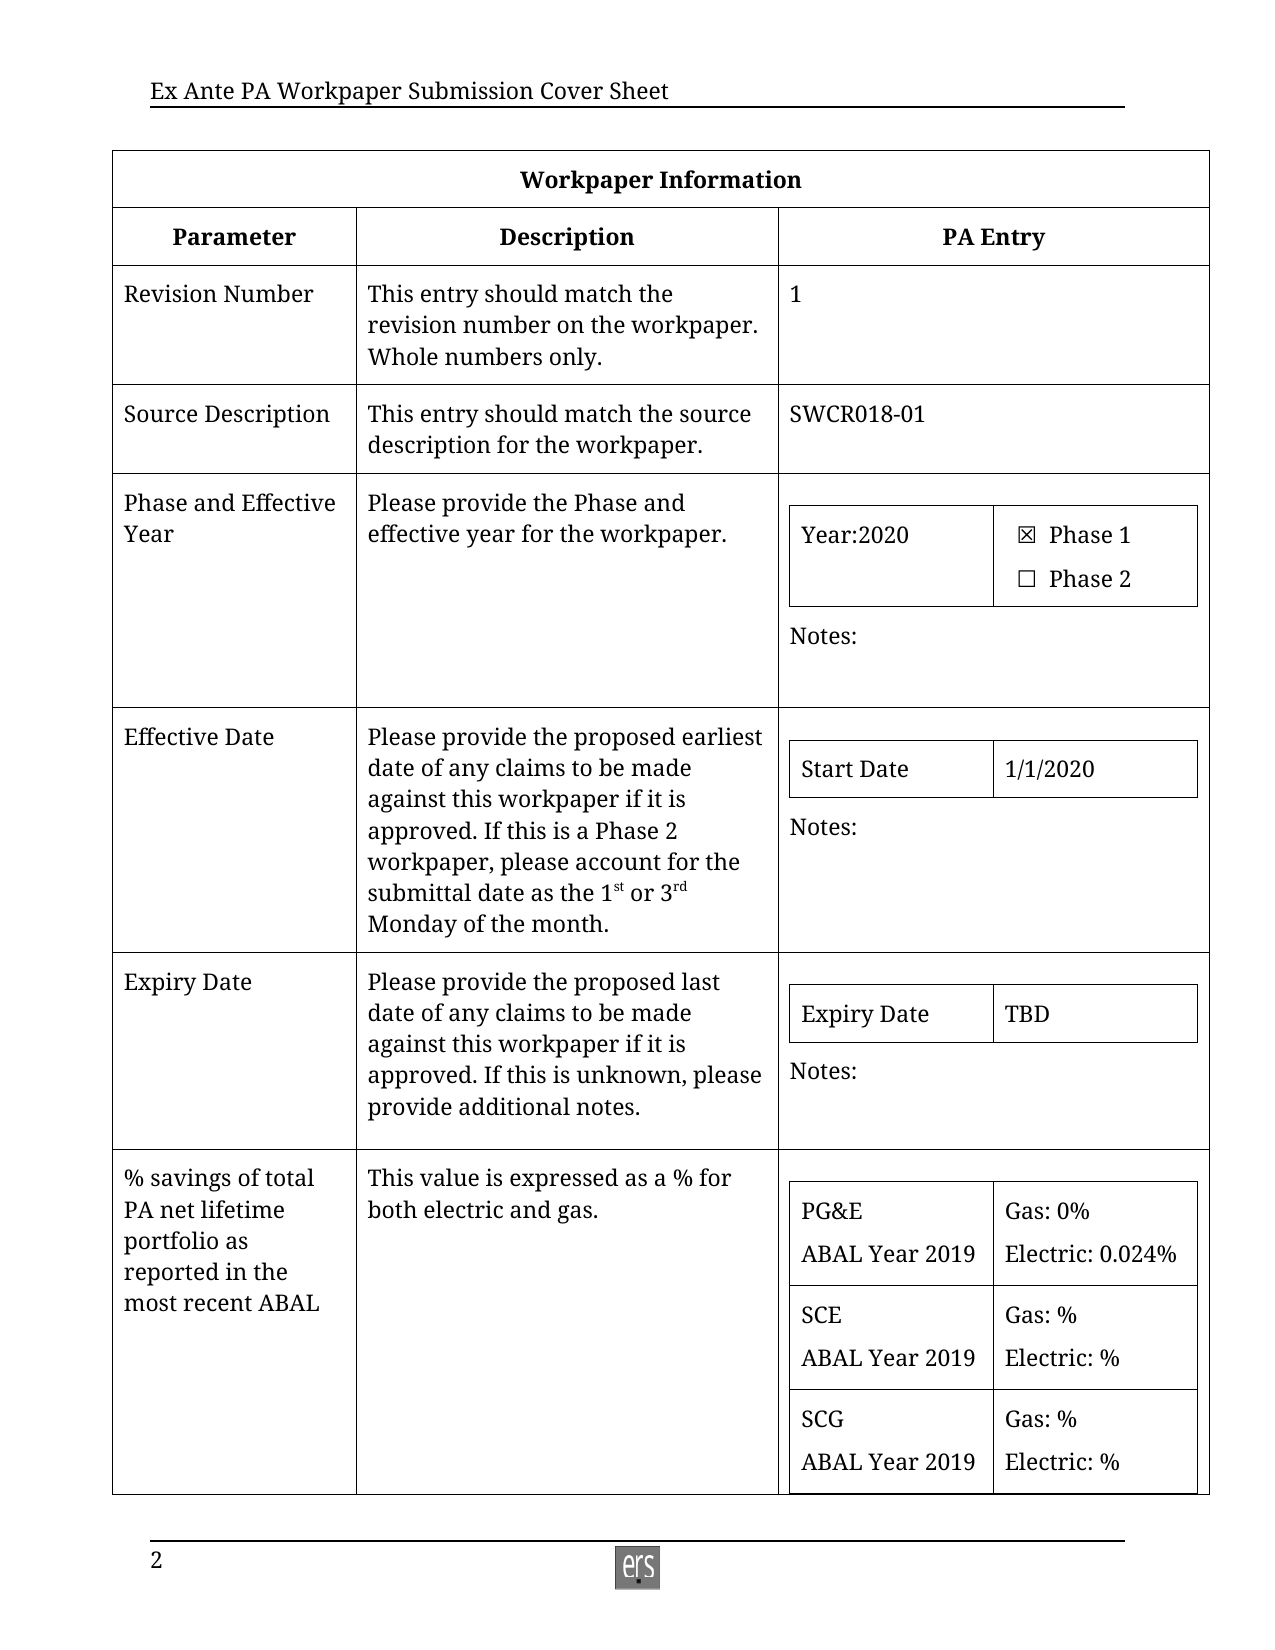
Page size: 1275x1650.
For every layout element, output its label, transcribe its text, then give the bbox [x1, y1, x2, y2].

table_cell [113, 1150, 356, 1494]
table_cell Notes: [779, 953, 1209, 1149]
table_cell 1 [779, 266, 1209, 384]
table_cell Effective Date [113, 708, 356, 952]
table_cell This entry should match the source description for the workpaper. [357, 385, 778, 473]
table_cell Revision Number [113, 266, 356, 384]
table_cell Notes: [779, 474, 1209, 707]
table_header Workpaper Information [113, 151, 1209, 207]
table_cell Notes: [779, 708, 1209, 952]
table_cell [357, 1150, 778, 1494]
table_cell This entry should match the revision number on the workpaper. Whole numbers only. [357, 266, 778, 384]
table_cell Please provide the Phase and effective year for the workpaper. [357, 474, 778, 707]
table_cell Phase and Effective Year [113, 474, 356, 707]
table_cell Notes: [779, 1150, 1209, 1494]
table_cell Expiry Date [113, 953, 356, 1149]
table_cell SWCR018-01 [779, 385, 1209, 473]
table_cell Description [357, 208, 778, 264]
table_cell Parameter [113, 208, 356, 264]
table_cell Please provide the proposed last date of any claims to be made against this workpaper if it is approved. If this is unknown, please provide additional notes. [357, 953, 778, 1149]
table_cell Please provide the proposed earliest date of any claims to be made against this workpaper if it is approved. If this is a Phase 2 workpaper, please account for the submittal date as the 1st or 3rd Monday of the month. [357, 708, 778, 952]
table_cell Source Description [113, 385, 356, 473]
table_cell PA Entry [779, 208, 1209, 264]
